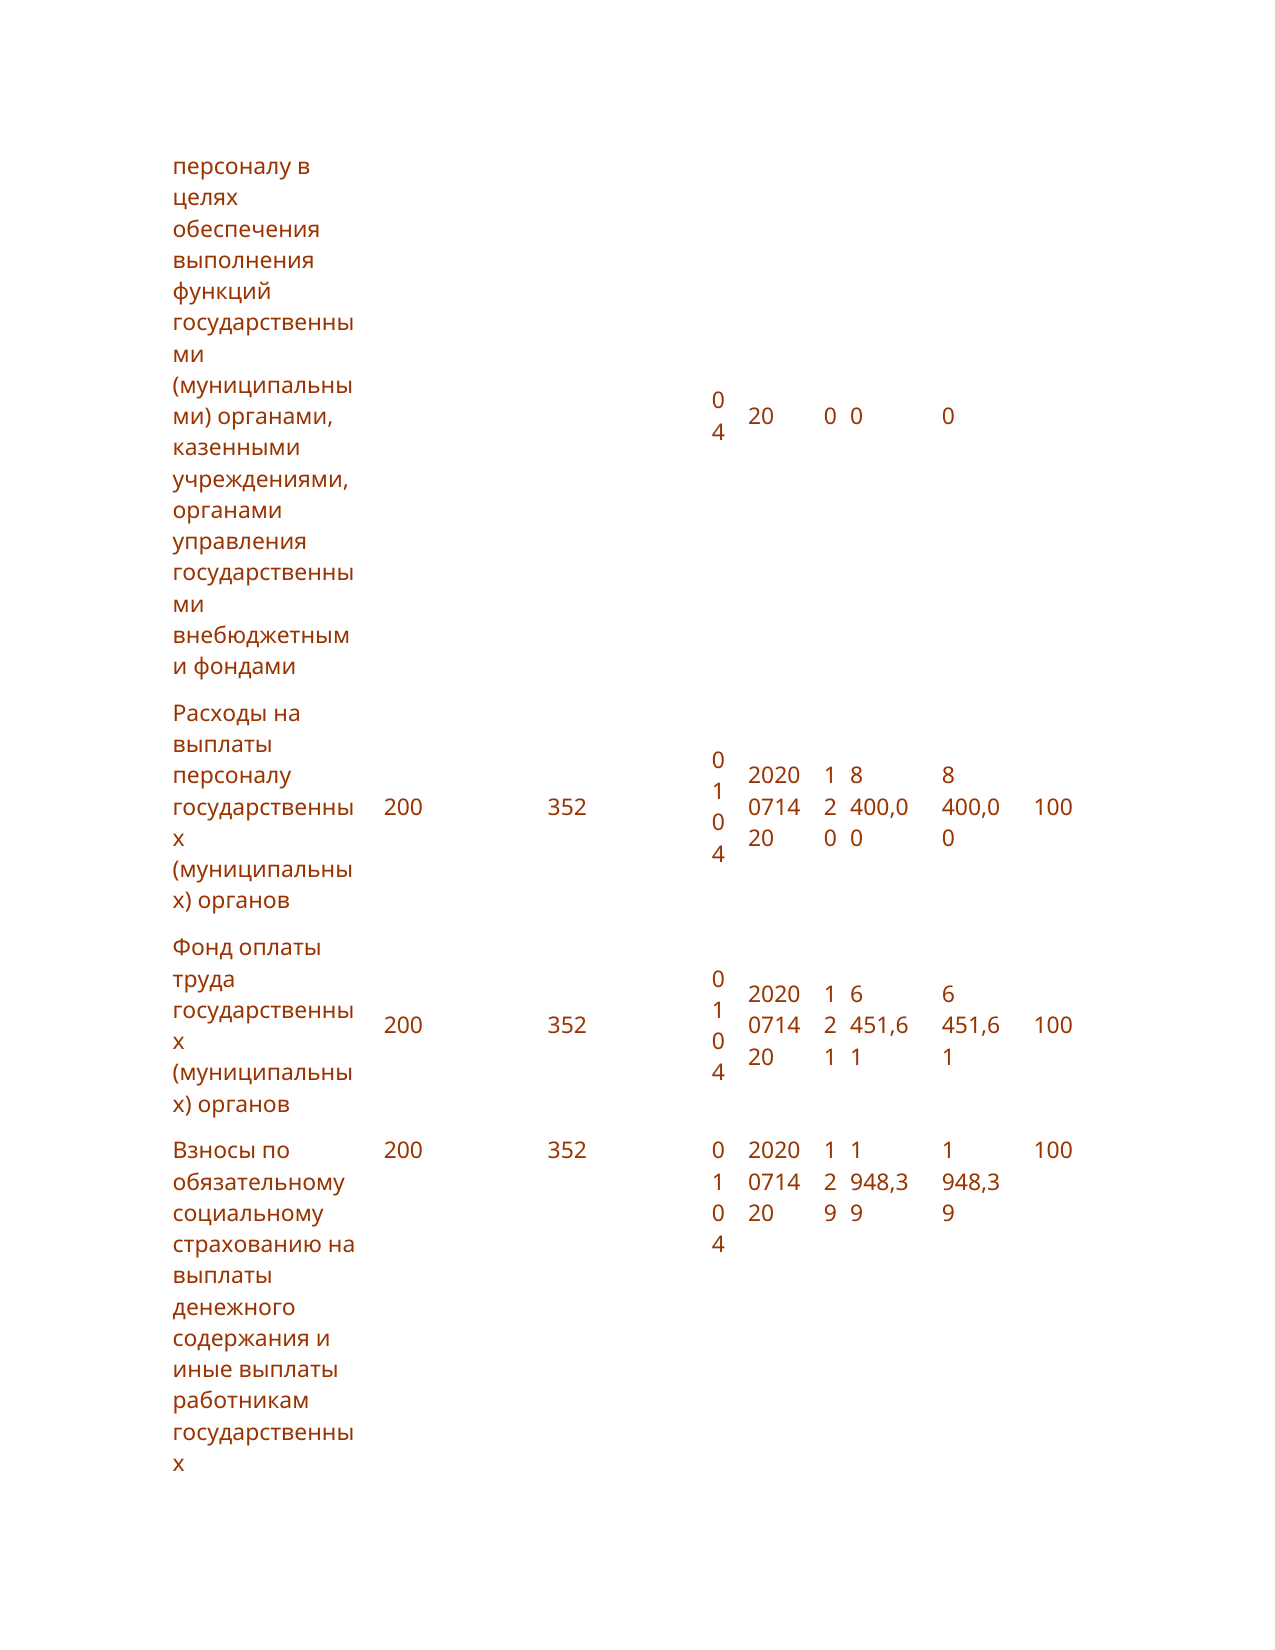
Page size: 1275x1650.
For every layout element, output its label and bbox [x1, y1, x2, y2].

table_cell [150, 150, 1125, 1478]
